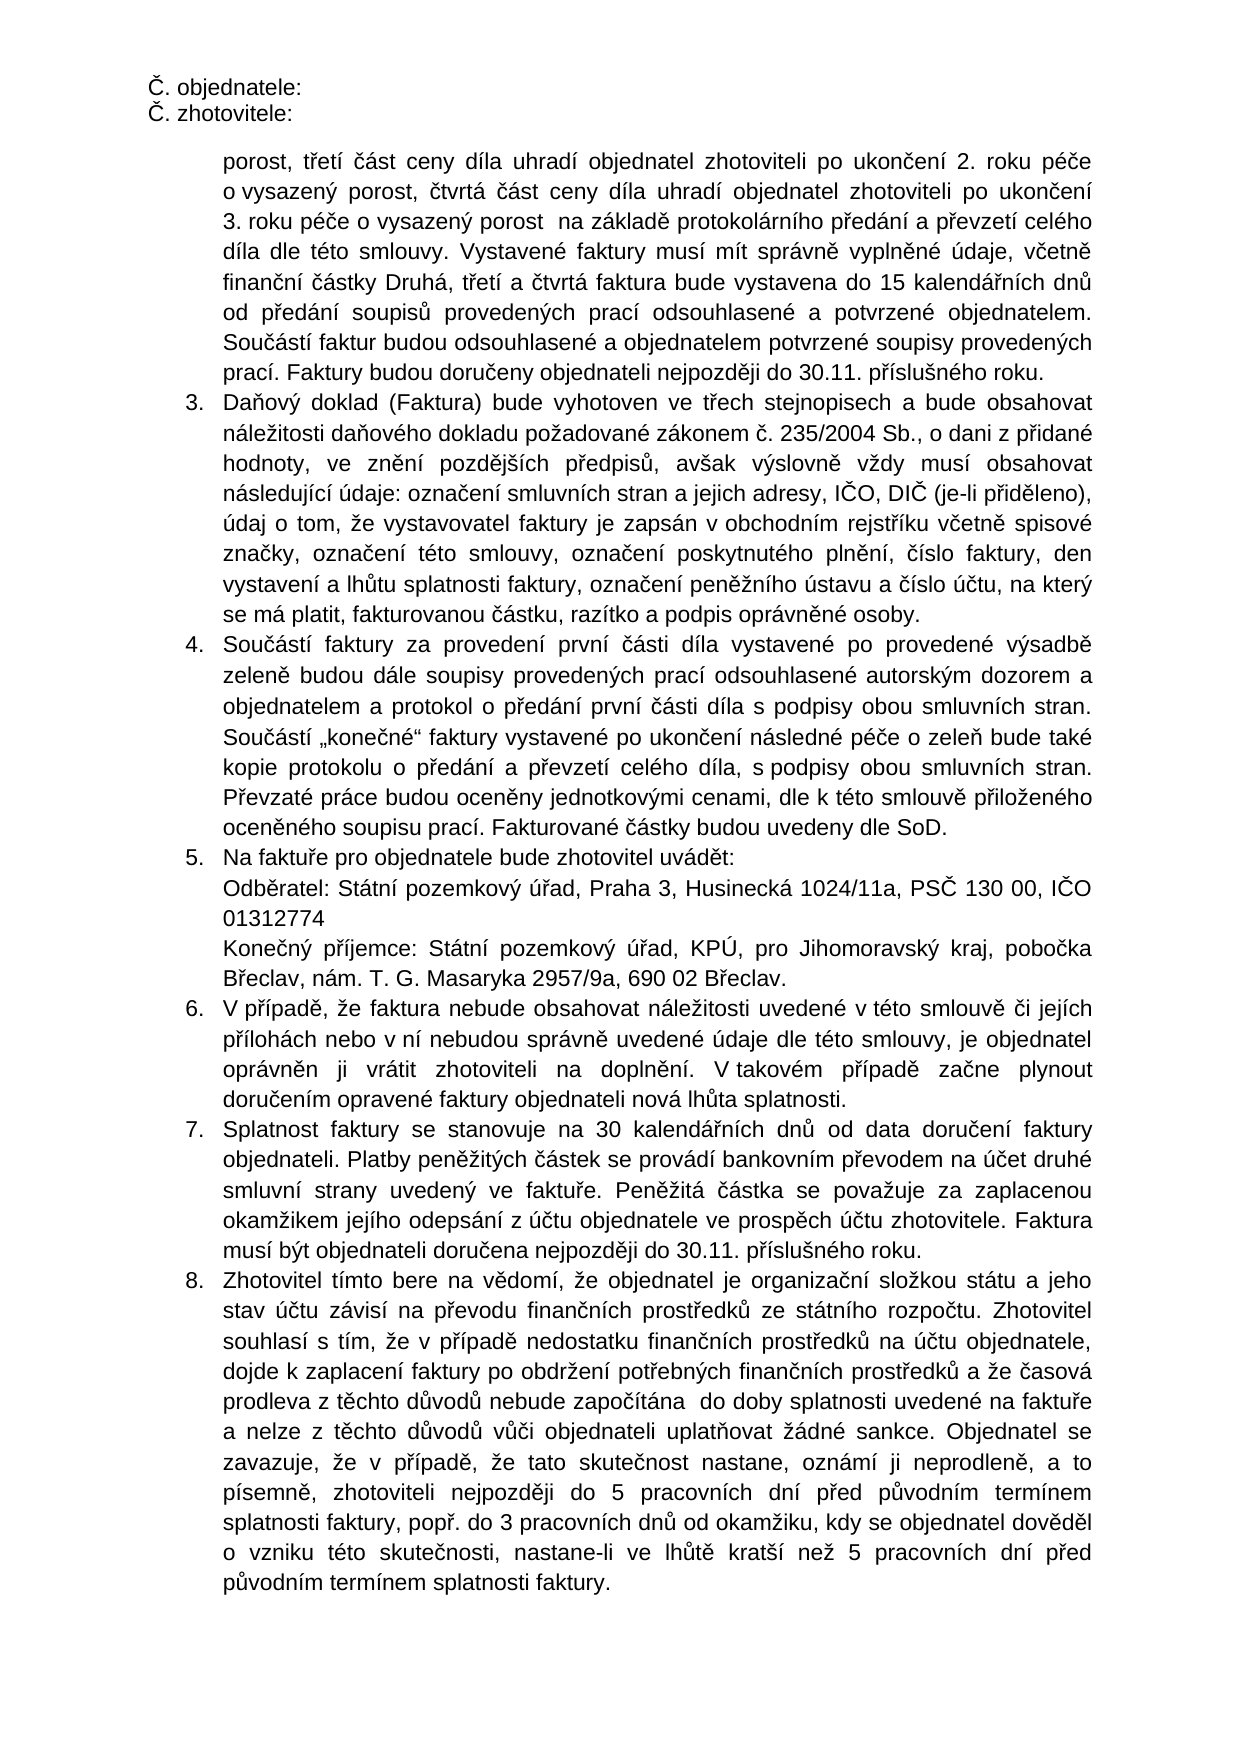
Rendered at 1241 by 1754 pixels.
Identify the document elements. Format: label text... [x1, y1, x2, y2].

list V případě, že faktura nebude obsahovat náležitosti uvedené v této smlouvě či jejích přílohách nebo v ní nebudou správně uvedené údaje dle této smlouvy, je objednatel oprávněn ji vrátit zhotoviteli na doplnění. V takovém případě začne plynout doručením opravené faktury objednateli nová lhůta splatnosti. [185, 995, 1093, 1112]
list Konečný příjemce: Státní pozemkový úřad, KPÚ, pro Jihomoravský kraj, pobočka Břeclav, nám. T. G. Masaryka 2957/9a, 690 02 Břeclav. [223, 935, 1093, 992]
list Splatnost faktury se stanovuje na 30 kalendářních dnů od data doručení faktury objednateli. Platby peněžitých částek se provádí bankovním převodem na účet druhé smluvní strany uvedený ve faktuře. Peněžitá částka se považuje za zaplacenou okamžikem jejího odepsání z účtu objednatele ve prospěch účtu zhotovitele. Faktura musí být objednateli doručena nejpozději do 30.11. příslušného roku. [185, 1116, 1093, 1263]
list Odběratel: Státní pozemkový úřad, Praha 3, Husinecká 1024/11a, PSČ 130 00, IČO 01312774 [223, 874, 1093, 931]
list Daňový doklad (Faktura) bude vyhotoven ve třech stejnopisech a bude obsahovat náležitosti daňového dokladu požadované zákonem č. 235/2004 Sb., o dani z přidané hodnoty, ve znění pozdějších předpisů, avšak výslovně vždy musí obsahovat následující údaje: označení smluvních stran a jejich adresy, IČO, DIČ (je-li přiděleno), údaj o tom, že vystavovatel faktury je zapsán v obchodním rejstříku včetně spisové značky, označení této smlouvy, označení poskytnutého plnění, číslo faktury, den vystavení a lhůtu splatnosti faktury, označení peněžního ústavu a číslo účtu, na který se má platit, fakturovanou částku, razítko a podpis oprávněné osoby. [185, 389, 1093, 627]
list Zhotovitel tímto bere na vědomí, že objednatel je organizační složkou státu a jeho stav účtu závisí na převodu finančních prostředků ze státního rozpočtu. Zhotovitel souhlasí s tím, že v případě nedostatku finančních prostředků na účtu objednatele, dojde k zaplacení faktury po obdržení potřebných finančních prostředků a že časová prodleva z těchto důvodů nebude započítána do doby splatnosti uvedené na faktuře a nelze z těchto důvodů vůči objednateli uplatňovat žádné sankce. Objednatel se zavazuje, že v případě, že tato skutečnost nastane, oznámí ji neprodleně, a to písemně, zhotoviteli nejpozději do 5 pracovních dní před původním termínem splatnosti faktury, popř. do 3 pracovních dnů od okamžiku, kdy se objednatel dověděl o vzniku této skutečnosti, nastane-li ve lhůtě kratší než 5 pracovních dní před původním termínem splatnosti faktury. [185, 1267, 1093, 1596]
list Součástí faktury za provedení první části díla vystavené po provedené výsadbě zeleně budou dále soupisy provedených prací odsouhlasené autorským dozorem a objednatelem a protokol o předání první části díla s podpisy obou smluvních stran. Součástí „konečné“ faktury vystavené po ukončení následné péče o zeleň bude také kopie protokolu o předání a převzetí celého díla, s podpisy obou smluvních stran. Převzaté práce budou oceněny jednotkovými cenami, dle k této smlouvě přiloženého oceněného soupisu prací. Fakturované částky budou uvedeny dle SoD. [185, 631, 1093, 841]
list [223, 148, 1093, 385]
list Na faktuře pro objednatele bude zhotovitel uvádět: [185, 844, 1093, 871]
